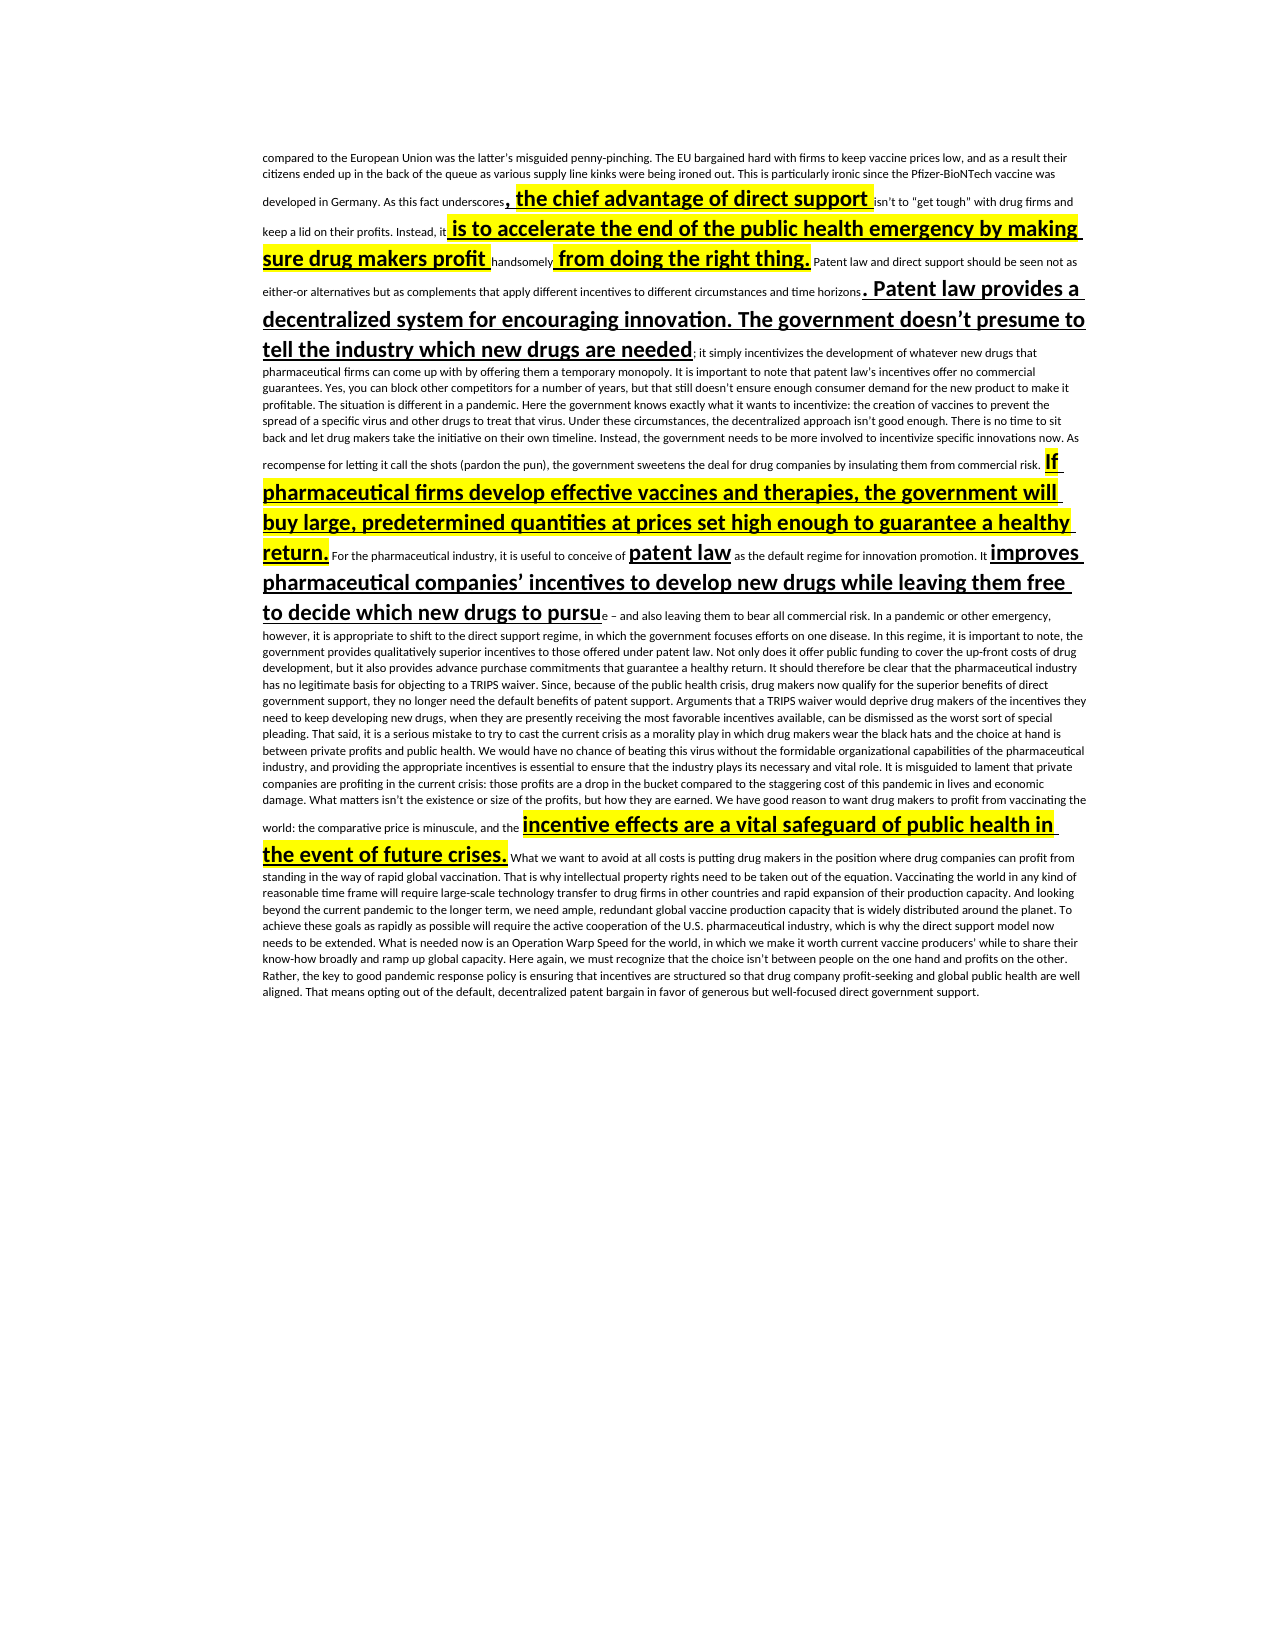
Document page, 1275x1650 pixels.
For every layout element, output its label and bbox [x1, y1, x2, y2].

text [262, 150, 1087, 1000]
